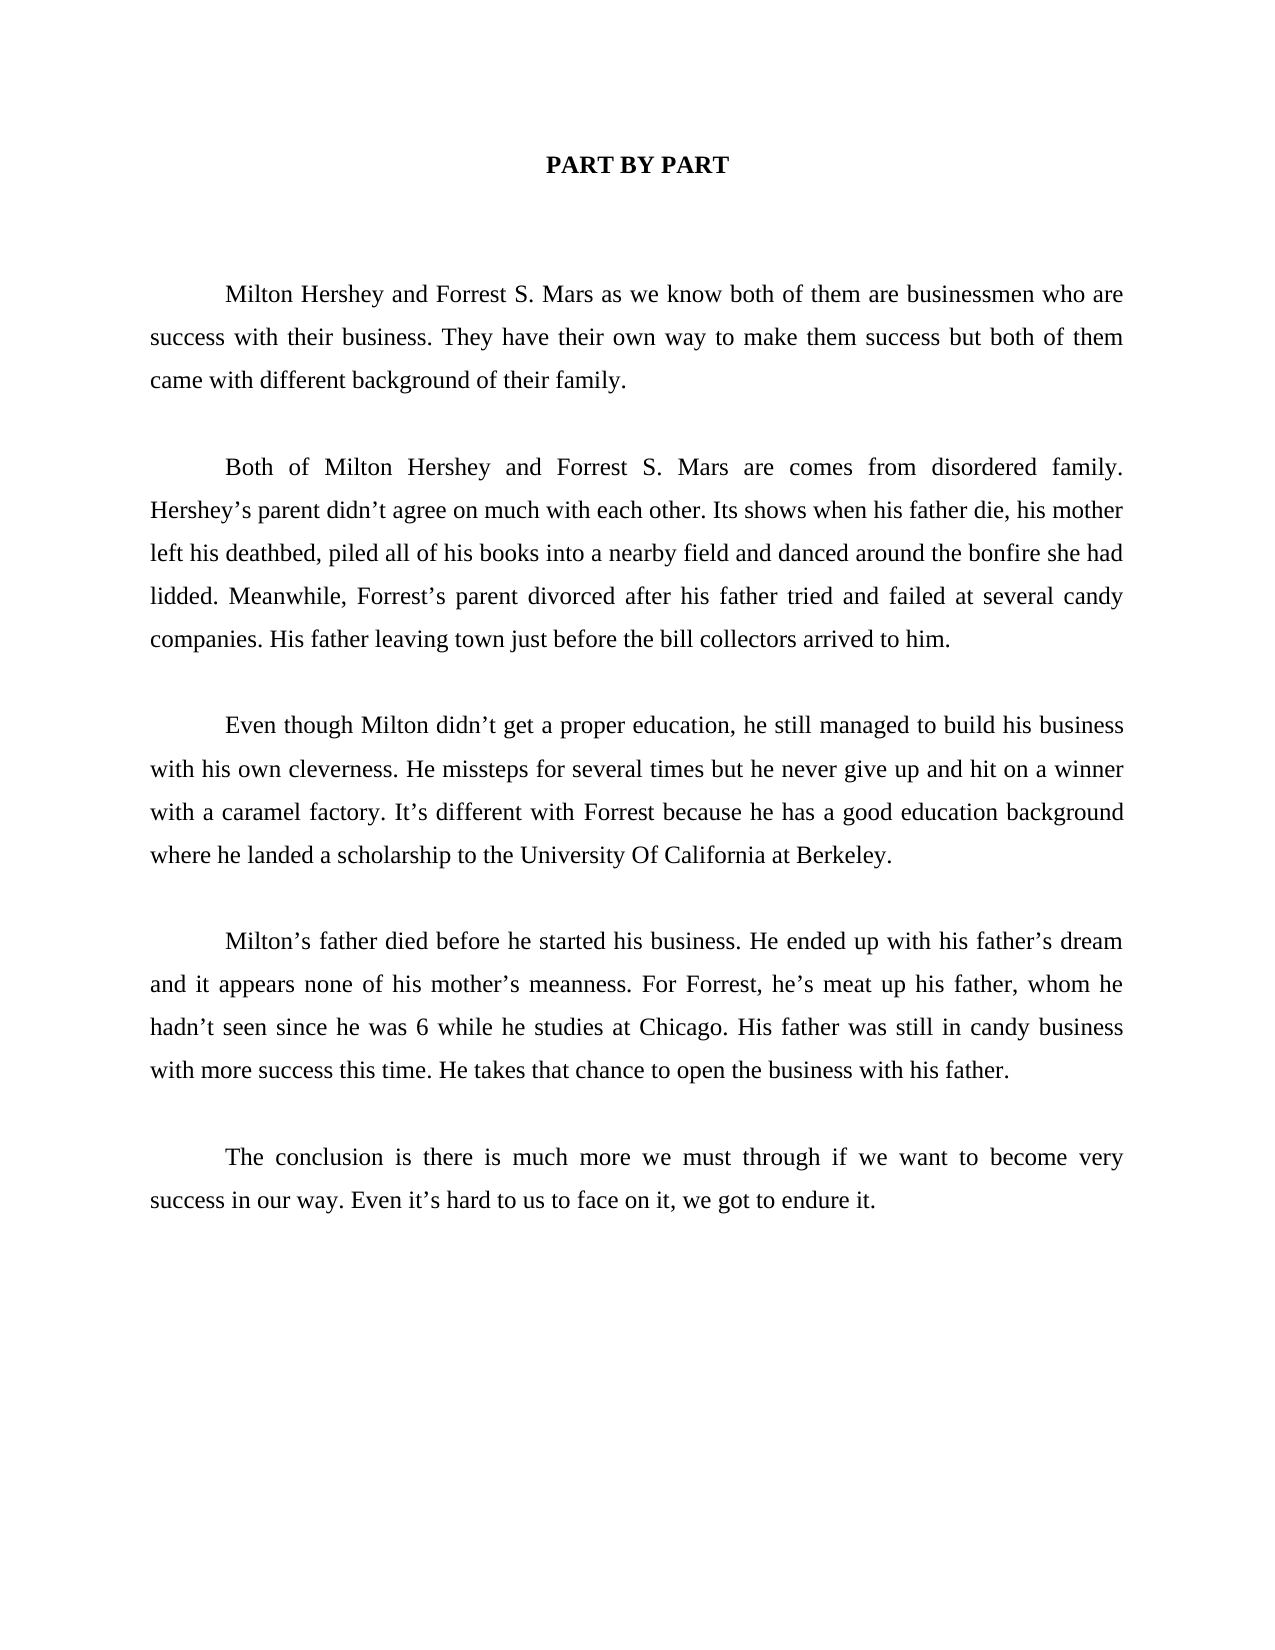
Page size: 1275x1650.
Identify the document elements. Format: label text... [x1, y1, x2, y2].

text Even though Milton didn’t get a proper education, he still managed to build his business with his own cleverness. He missteps for several times but he never give up and hit on a winner with a caramel factory. It’s different with Forrest because he has a good education background where he landed a scholarship to the University Of California at Berkeley. [150, 711, 1125, 869]
text Both of Milton Hershey and Forrest S. Mars are comes from disordered family. Hershey’s parent didn’t agree on much with each other. Its shows when his father die, his mother left his deathbed, piled all of his books into a nearby field and danced around the bonfire she had lidded. Meanwhile, Forrest’s parent divorced after his father tried and failed at several candy companies. His father leaving town just before the bill collectors arrived to him. [150, 452, 1125, 653]
text Milton Hershey and Forrest S. Mars as we know both of them are businessmen who are success with their business. They have their own way to make them success but both of them came with different background of their family. [150, 279, 1125, 394]
text The conclusion is there is much more we must through if we want to become very success in our way. Even it’s hard to us to face on it, we got to endure it. [150, 1142, 1125, 1214]
text Milton’s father died before he started his business. He ended up with his father’s dream and it appears none of his mother’s meanness. For Forrest, he’s meat up his father, whom he hadn’t seen since he was 6 while he studies at Chicago. His father was still in candy business with more success this time. He takes that chance to open the business with his father. [150, 926, 1125, 1084]
text PART BY PART [150, 150, 1125, 179]
